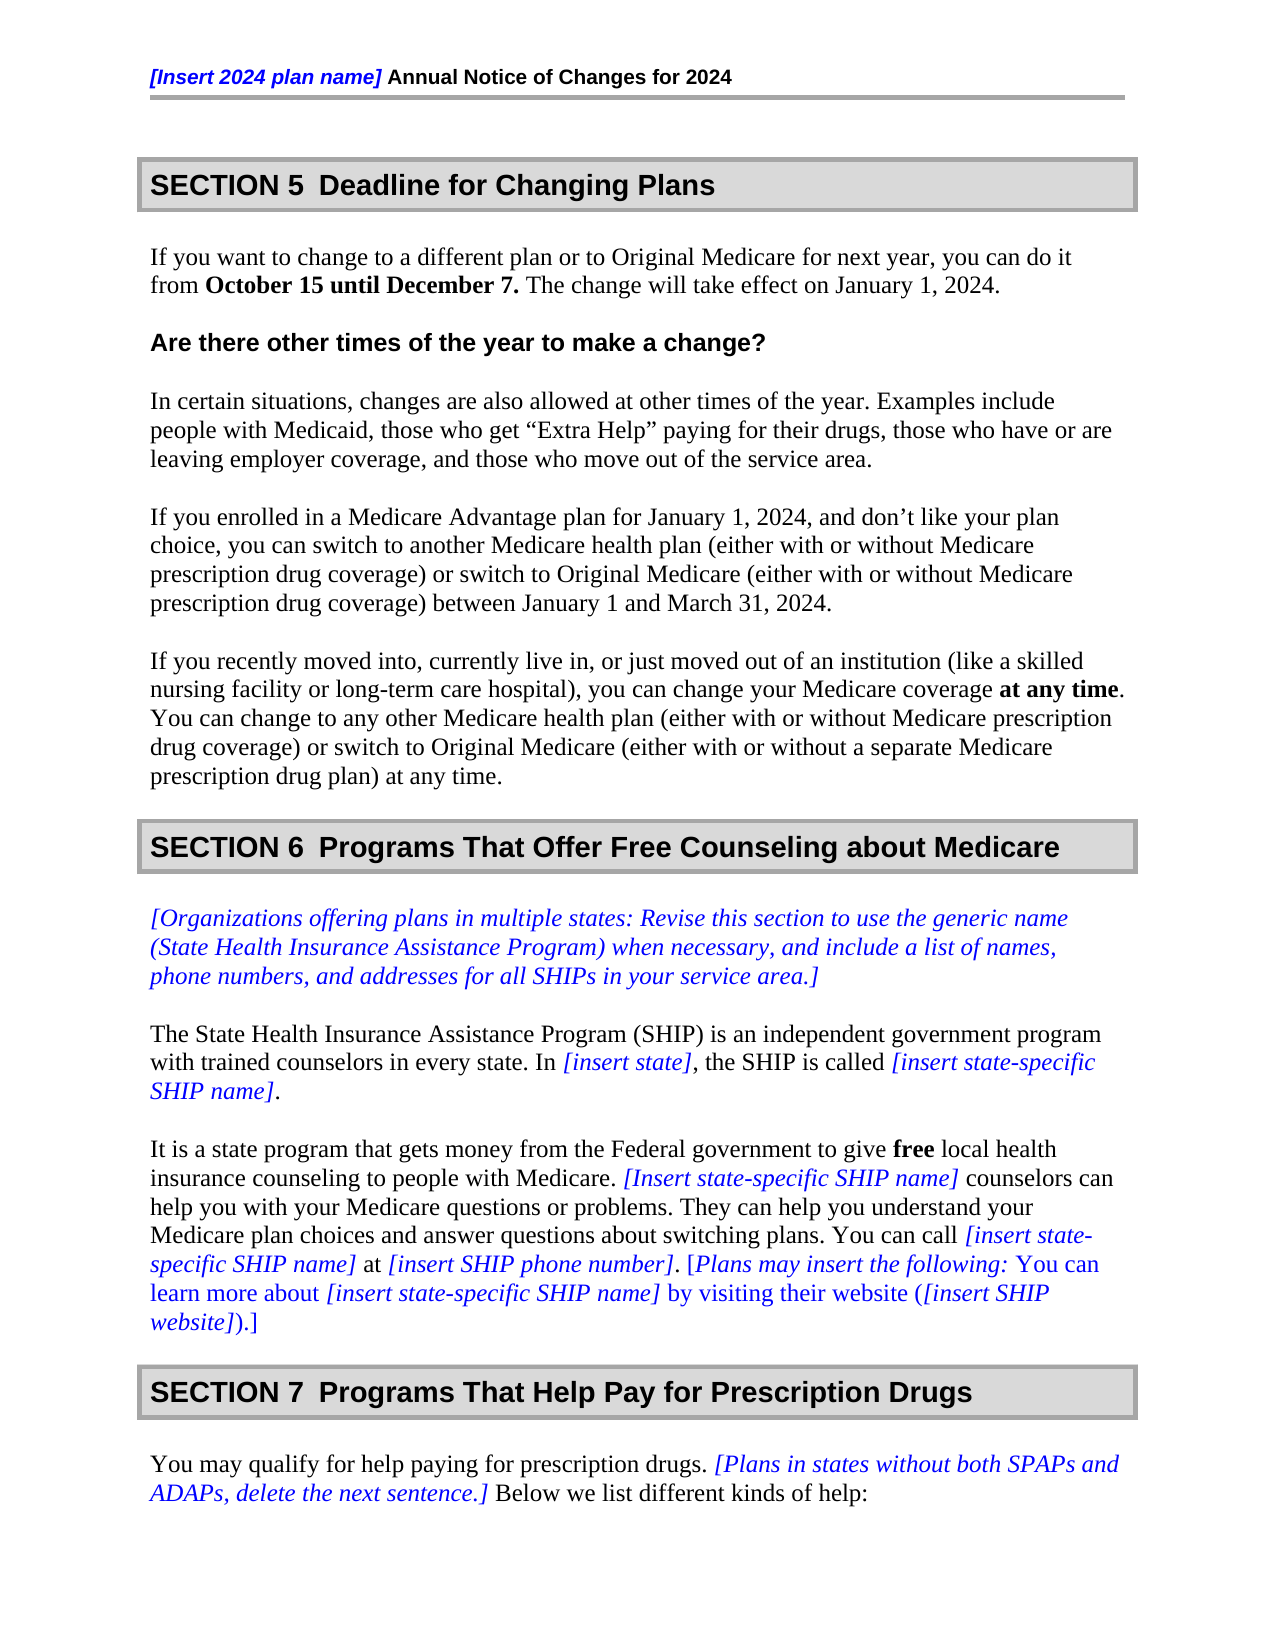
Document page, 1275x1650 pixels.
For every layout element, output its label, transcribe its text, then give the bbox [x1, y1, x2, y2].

text The State Health Insurance Assistance Program (SHIP) is an independent government program with trained counselors in every state. In [insert state], the SHIP is called [insert state-specific SHIP name]. [150, 1136, 1125, 1222]
text In certain situations, changes are also allowed at other times of the year. Examples include people with Medicaid, those who get “Extra Help” paying for their drugs, those who have or are leaving employer coverage, and those who move out of the service area. [150, 504, 1125, 590]
text It is a state program that gets money from the Federal government to give free local health insurance counseling to people with Medicare. [Insert state-specific SHIP name] counselors can help you with your Medicare questions or problems. They can help you understand your Medicare plan choices and answer questions about switching plans. You can call [insert state-specific SHIP name] at [insert SHIP phone number]. [Plans may insert the following: You can learn more about [insert state-specific SHIP name] by visiting their website ([insert SHIP website]).] [150, 1252, 1125, 1453]
text If you recently moved into, currently live in, or just moved out of an institution (like a skilled nursing facility or long-term care hospital), you can change your Medicare coverage at any time. You can change to any other Medicare health plan (either with or without Medicare prescription drug coverage) or switch to Original Medicare (either with or without a separate Medicare prescription drug plan) at any time. [150, 763, 1125, 907]
subtitle SECTION 5 Deadline for Changing Plans [142, 279, 1133, 325]
list – or – Contact Medicare, at 1-800-MEDICARE (1-800-633-4227), 24 hours a day, 7 days a week, and ask to be disenrolled. TTY users should call 1-877-486-2048. [262, 157, 1125, 245]
text [Organizations offering plans in multiple states: Revise this section to use the generic name (State Health Insurance Assistance Program) when necessary, and include a list of names, phone numbers, and addresses for all SHIPs in your service area.] [150, 1021, 1125, 1107]
subtitle SECTION 6 Programs That Offer Free Counseling about Medicare [142, 941, 1133, 987]
text If you enrolled in a Medicare Advantage plan for January 1, 2024, and don’t like your plan choice, you can switch to another Medicare health plan (either with or without Medicare prescription drug coverage) or switch to Original Medicare (either with or without Medicare prescription drug coverage) between January 1 and March 31, 2024. [150, 619, 1125, 734]
text If you want to change to a different plan or to Original Medicare for next year, you can do it from October 15 until December 7. The change will take effect on January 1, 2024. [150, 359, 1125, 417]
subtitle Are there other times of the year to make a change? [150, 446, 1125, 474]
